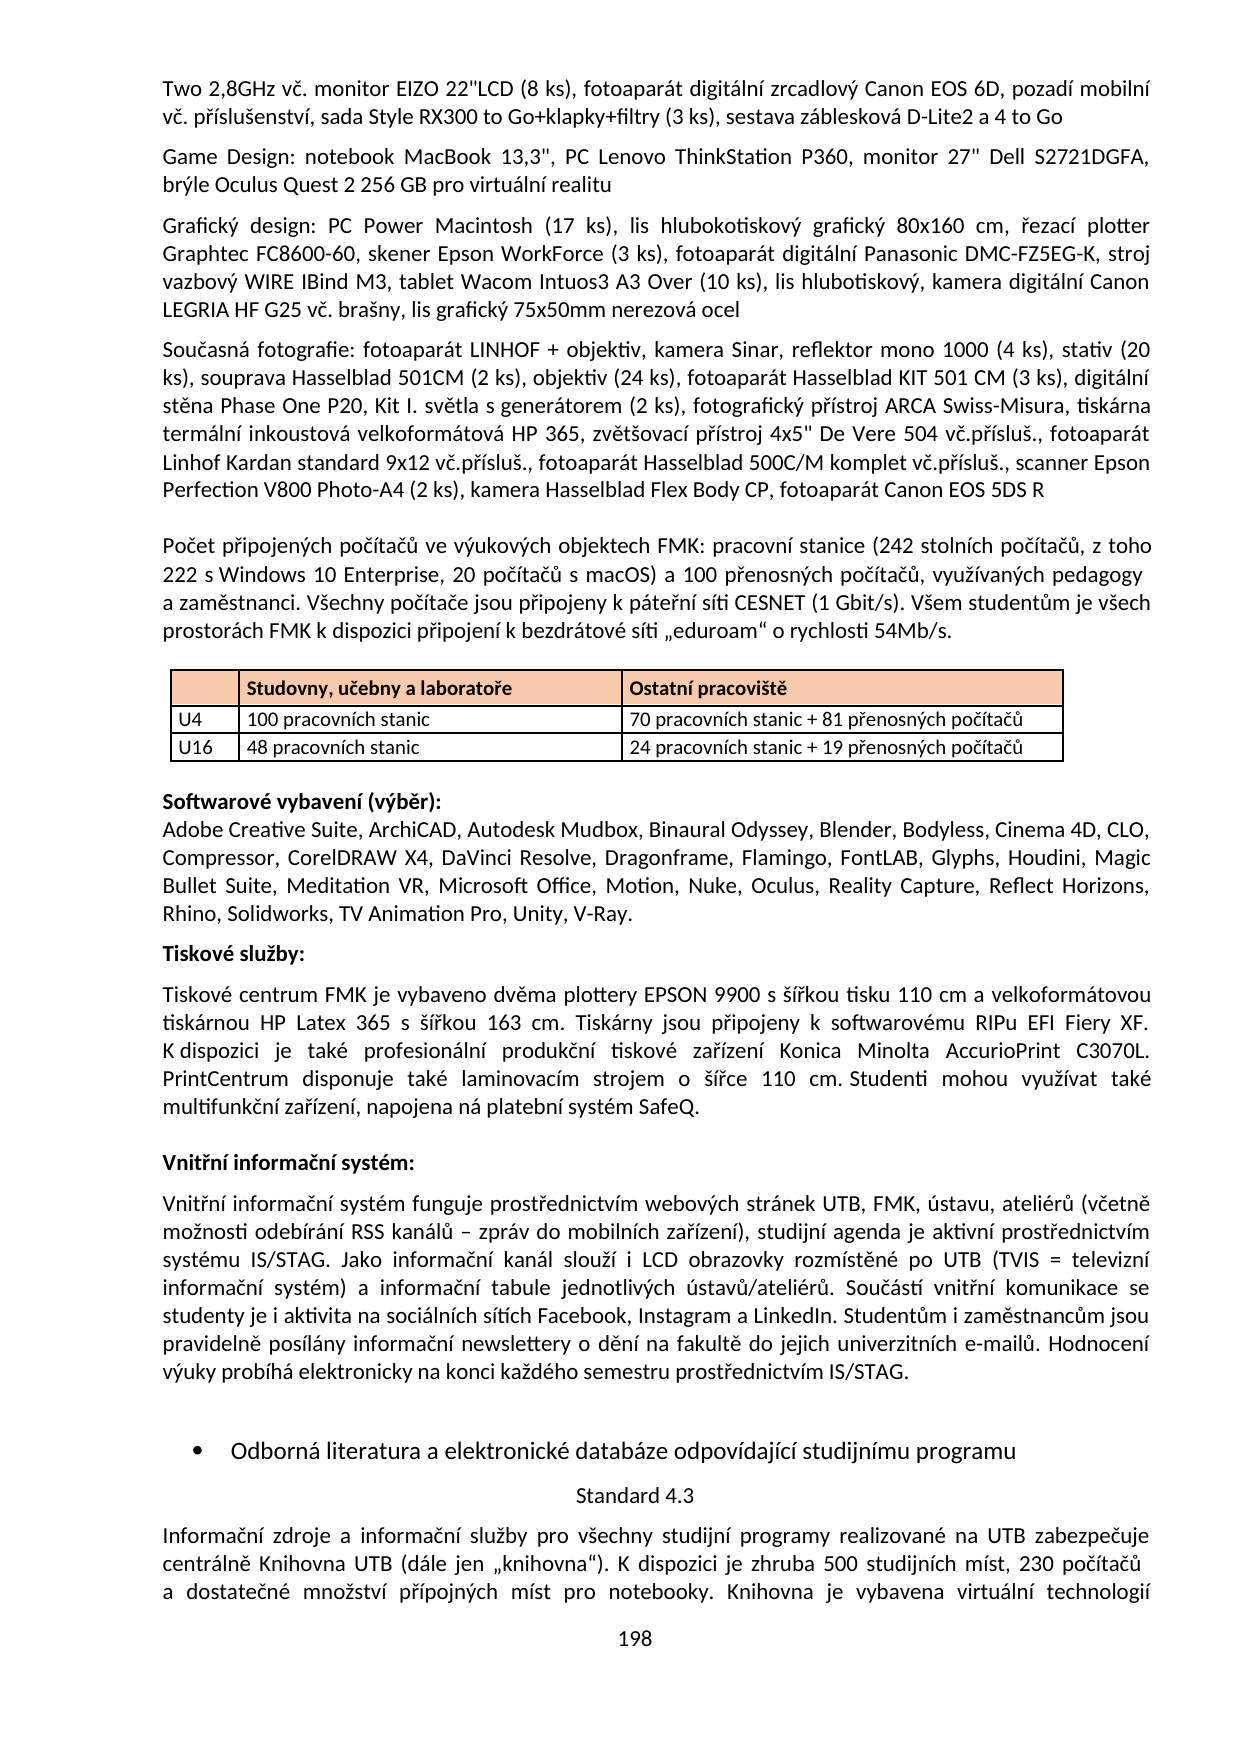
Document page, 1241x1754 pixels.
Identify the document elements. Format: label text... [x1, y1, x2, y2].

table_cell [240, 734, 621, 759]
text Standard 4.3 [118, 1481, 1152, 1509]
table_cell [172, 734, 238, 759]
text Vnitřní informační systém: [162, 1148, 1152, 1176]
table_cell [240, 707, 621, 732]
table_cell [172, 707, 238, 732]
text Softwarové vybavení (výběr): [118, 787, 1152, 815]
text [162, 1521, 1152, 1605]
subtitle Odborná literatura a elektronické databáze odpovídající studijnímu programu [193, 1435, 1152, 1466]
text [162, 74, 1152, 130]
text Grafický design: PC Power Macintosh (17 ks), lis hlubokotiskový grafický 80x160 cm, řezací plotter Graphtec FC8600-60, skener Epson WorkForce (3 ks), fotoaparát digitální Panasonic DMC-FZ5EG-K, stroj vazbový WIRE IBind M3, tablet Wacom Intuos3 A3 Over (10 ks), lis hlubotiskový, kamera digitální Canon LEGRIA HF G25 vč. brašny, lis grafický 75x50mm nerezová ocel [162, 211, 1152, 323]
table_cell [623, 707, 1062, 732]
text Současná fotografie: fotoaparát LINHOF + objektiv, kamera Sinar, reflektor mono 1000 (4 ks), stativ (20 ks), souprava Hasselblad 501CM (2 ks), objektiv (24 ks), fotoaparát Hasselblad KIT 501 CM (3 ks), digitální stěna Phase One P20, Kit I. světla s generátorem (2 ks), fotografický přístroj ARCA Swiss-Misura, tiskárna termální inkoustová velkoformátová HP 365, zvětšovací přístroj 4x5" De Vere 504 vč.přísluš., fotoaparát Linhof Kardan standard 9x12 vč.přísluš., fotoaparát Hasselblad 500C/M komplet vč.přísluš., scanner Epson Perfection V800 Photo-A4 (2 ks), kamera Hasselblad Flex Body CP, fotoaparát Canon EOS 5DS R [162, 336, 1152, 504]
text Tiskové centrum FMK je vybaveno dvěma plottery EPSON 9900 s šířkou tisku a velkoformátovou tiskárnou HP Latex 365 s šířkou 163 cm. Tiskárny jsou připojeny k softwarovému RIPu EFI Fiery XF. K dispozici je také profesionální produkční tiskové zařízení Konica Minolta AccurioPrint C3070L. PrintCentrum disponuje také laminovacím strojem o šířce . Studenti mohou využívat také multifunkční zařízení, napojena ná platební systém SafeQ. [162, 980, 1152, 1120]
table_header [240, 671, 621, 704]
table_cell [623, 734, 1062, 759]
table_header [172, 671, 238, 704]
text Vnitřní informační systém funguje prostřednictvím webových stránek UTB, FMK, ústavu, ateliérů (včetně možnosti odebírání RSS kanálů – zpráv do mobilních zařízení), studijní agenda je aktivní prostřednictvím systému IS/STAG. Jako informační kanál slouží i LCD obrazovky rozmístěné po UTB (TVIS = televizní informační systém) a informační tabule jednotlivých ústavů/ateliérů. Součástí vnitřní komunikace se studenty je i aktivita na sociálních sítích Facebook, Instagram a LinkedIn. Studentům i zaměstnancům jsou pravidelně posílány informační newslettery o dění na fakultě do jejich univerzitních e-mailů. Hodnocení výuky probíhá elektronicky na konci každého semestru prostřednictvím IS/STAG. [162, 1189, 1152, 1385]
text Adobe Creative Suite, ArchiCAD, Autodesk Mudbox, Binaural Odyssey, Blender, Bodyless, Cinema 4D, CLO, Compressor, CorelDRAW X4, DaVinci Resolve, Dragonframe, Flamingo, FontLAB, Glyphs, Houdini, Magic Bullet Suite, Meditation VR, Microsoft Office, Motion, Nuke, Oculus, Reality Capture, Reflect Horizons, Rhino, Solidworks, TV Animation Pro, Unity, V-Ray. [162, 815, 1152, 927]
text Game Design: notebook MacBook 13,3", PC Lenovo ThinkStation P360, monitor 27" Dell S2721DGFA, brýle Oculus Quest 2 256 GB pro virtuální realitu [162, 142, 1152, 198]
text Počet připojených počítačů ve výukových objektech FMK: pracovní stanice (242 stolních počítačů, z toho 222 s Windows 10 Enterprise, 20 počítačů s macOS) a 100 přenosných počítačů, využívaných pedagogy a zaměstnanci. Všechny počítače jsou připojeny k páteřní síti CESNET (1 Gbit/s). Všem studentům je všech prostorách FMK k dispozici připojení k bezdrátové síti „eduroam“ o rychlosti 54Mb/s. [162, 532, 1152, 644]
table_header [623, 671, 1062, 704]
text Tiskové služby: [162, 939, 1152, 968]
